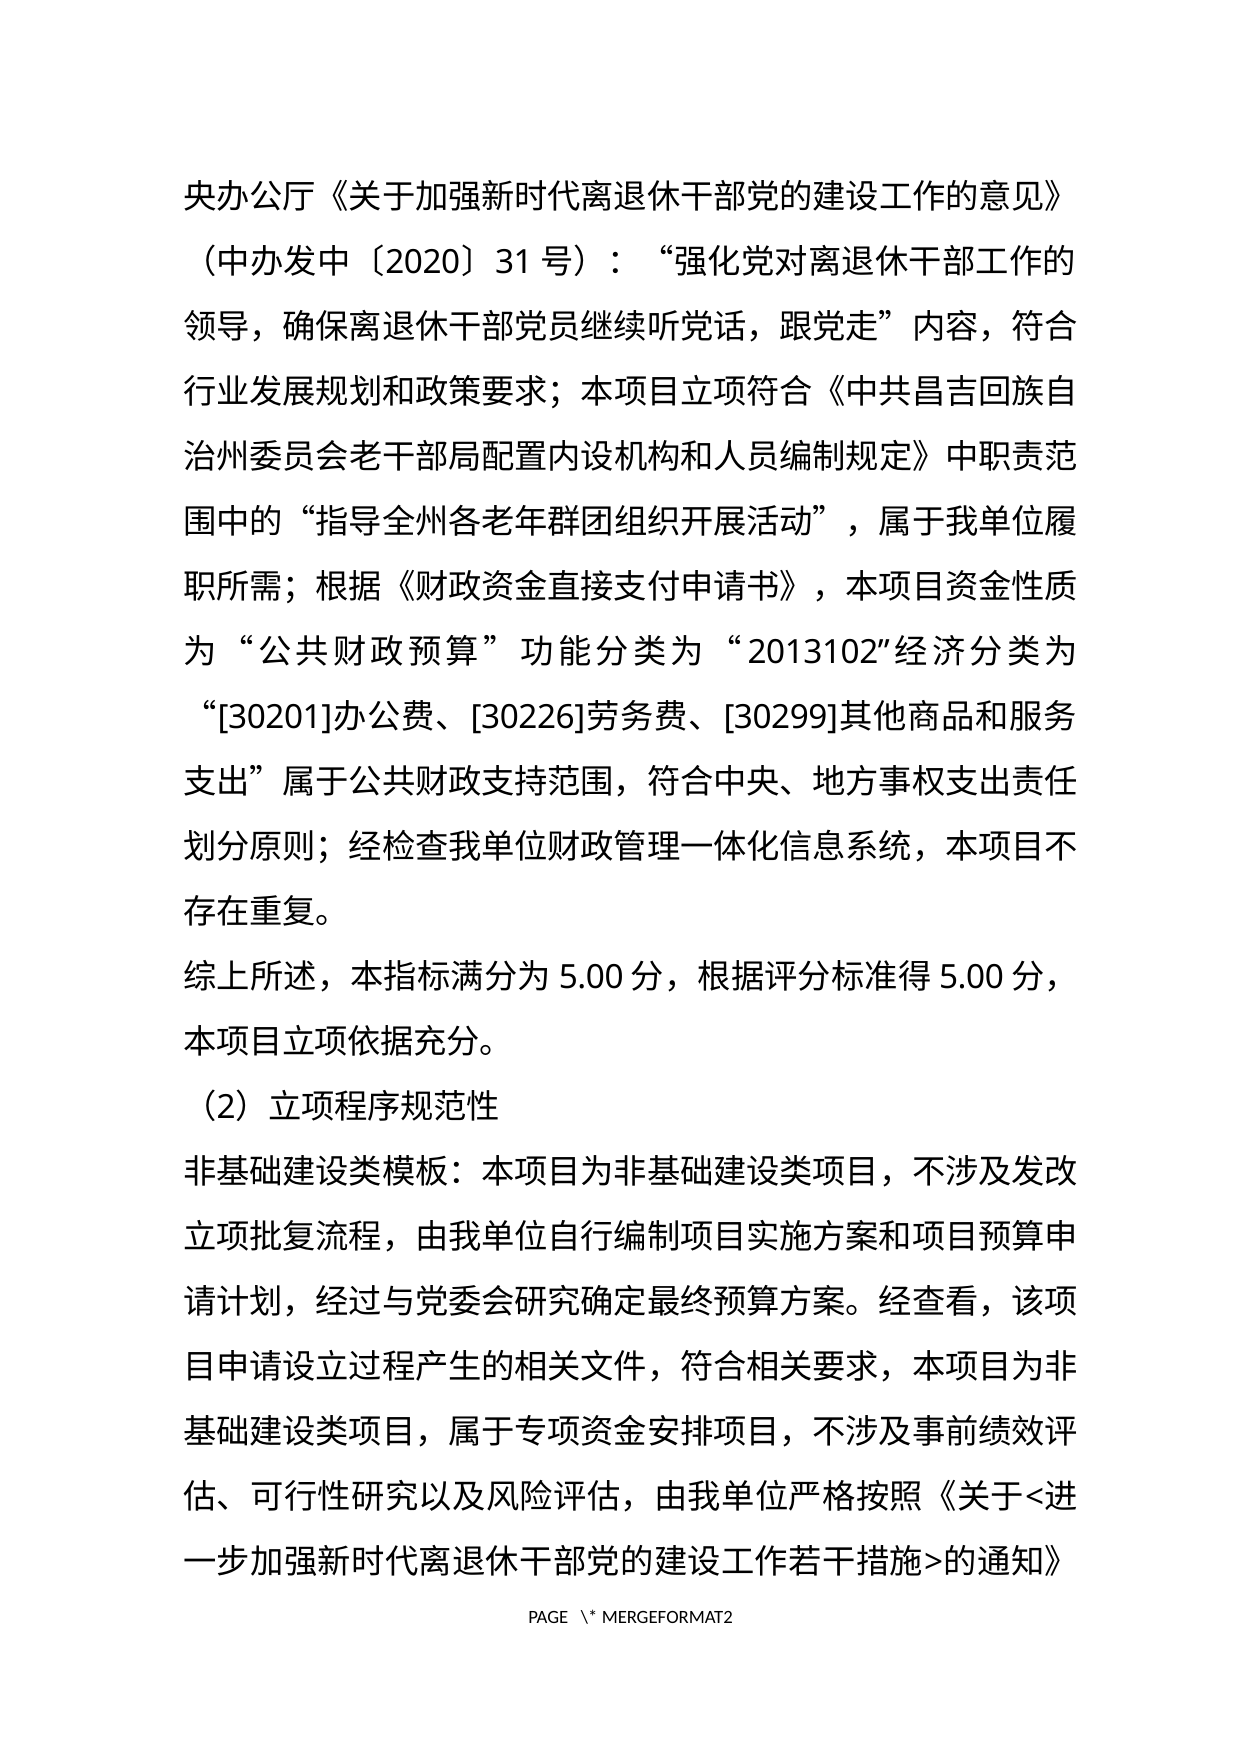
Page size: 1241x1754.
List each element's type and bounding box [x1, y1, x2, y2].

text [183, 162, 1078, 1592]
